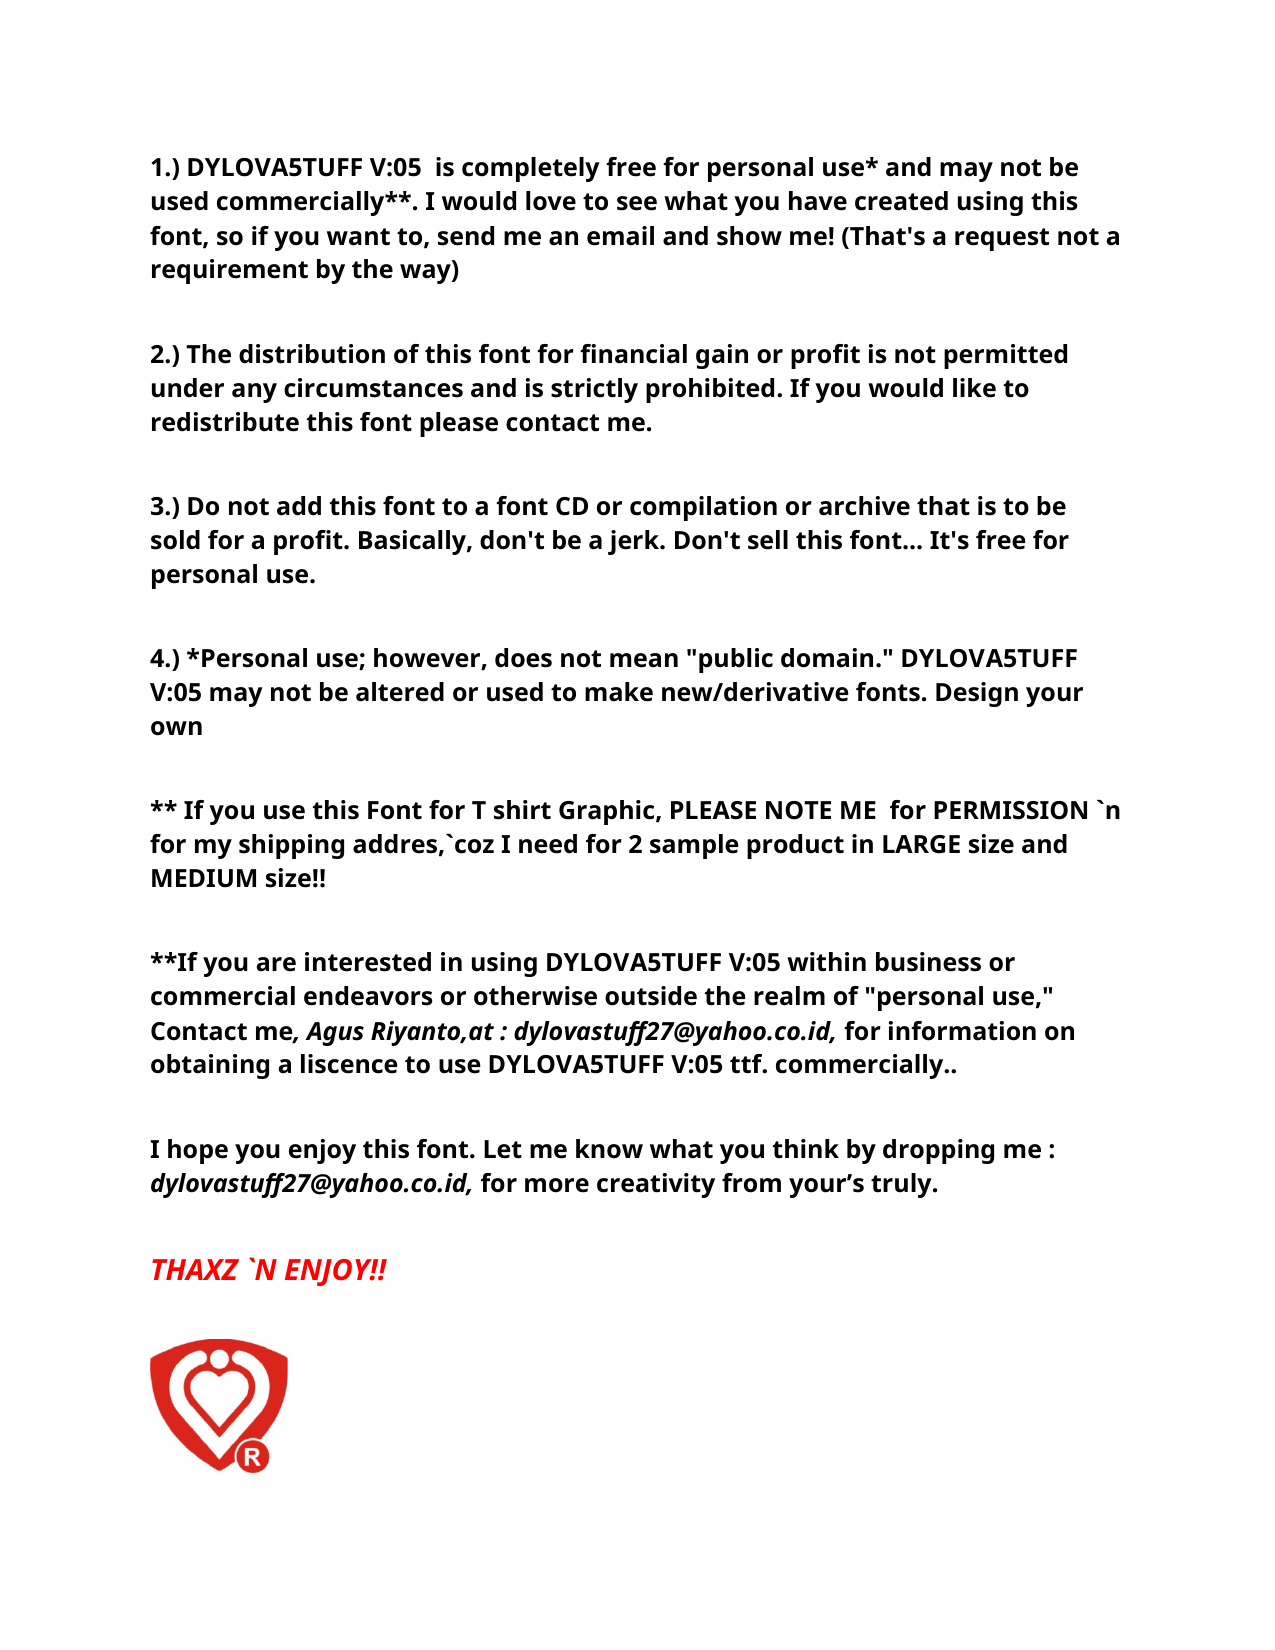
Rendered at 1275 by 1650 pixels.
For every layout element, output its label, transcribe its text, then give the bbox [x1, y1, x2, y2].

subtitle 3.) Do not add this font to a font CD or compilation or archive that is to be sold for a profit. Basically, don't be a jerk. Don't sell this font... It's free for personal use. [150, 488, 1125, 591]
subtitle **If you are interested in using DYLOVA5TUFF V:05 within business or commercial endeavors or otherwise outside the realm of "personal use," Contact me, Agus Riyanto,at : dylovastuff27@yahoo.co.id, for information on obtaining a liscence to use DYLOVA5TUFF V:05 ttf. commercially.. [150, 945, 1125, 1081]
picture [150, 1339, 288, 1473]
subtitle 1.) DYLOVA5TUFF V:05 is completely free for personal use* and may not be used commercially**. I would love to see what you have created using this font, so if you want to, send me an email and show me! (That's a request not a requirement by the way) [150, 150, 1125, 286]
subtitle I hope you enjoy this font. Let me know what you think by dropping me : dylovastuff27@yahoo.co.id, for more creativity from your’s truly. [150, 1131, 1125, 1199]
subtitle ** If you use this Font for T shirt Graphic, PLEASE NOTE ME for PERMISSION `n for my shipping addres,`coz I need for 2 sample product in LARGE size and MEDIUM size!! [150, 793, 1125, 895]
subtitle THAXZ `N ENJOY!! [150, 1249, 1125, 1289]
subtitle 4.) *Personal use; however, does not mean "public domain." DYLOVA5TUFF V:05 may not be altered or used to make new/derivative fonts. Design your own [150, 641, 1125, 743]
subtitle 2.) The distribution of this font for financial gain or profit is not permitted under any circumstances and is strictly prohibited. If you would like to redistribute this font please contact me. [150, 336, 1125, 438]
